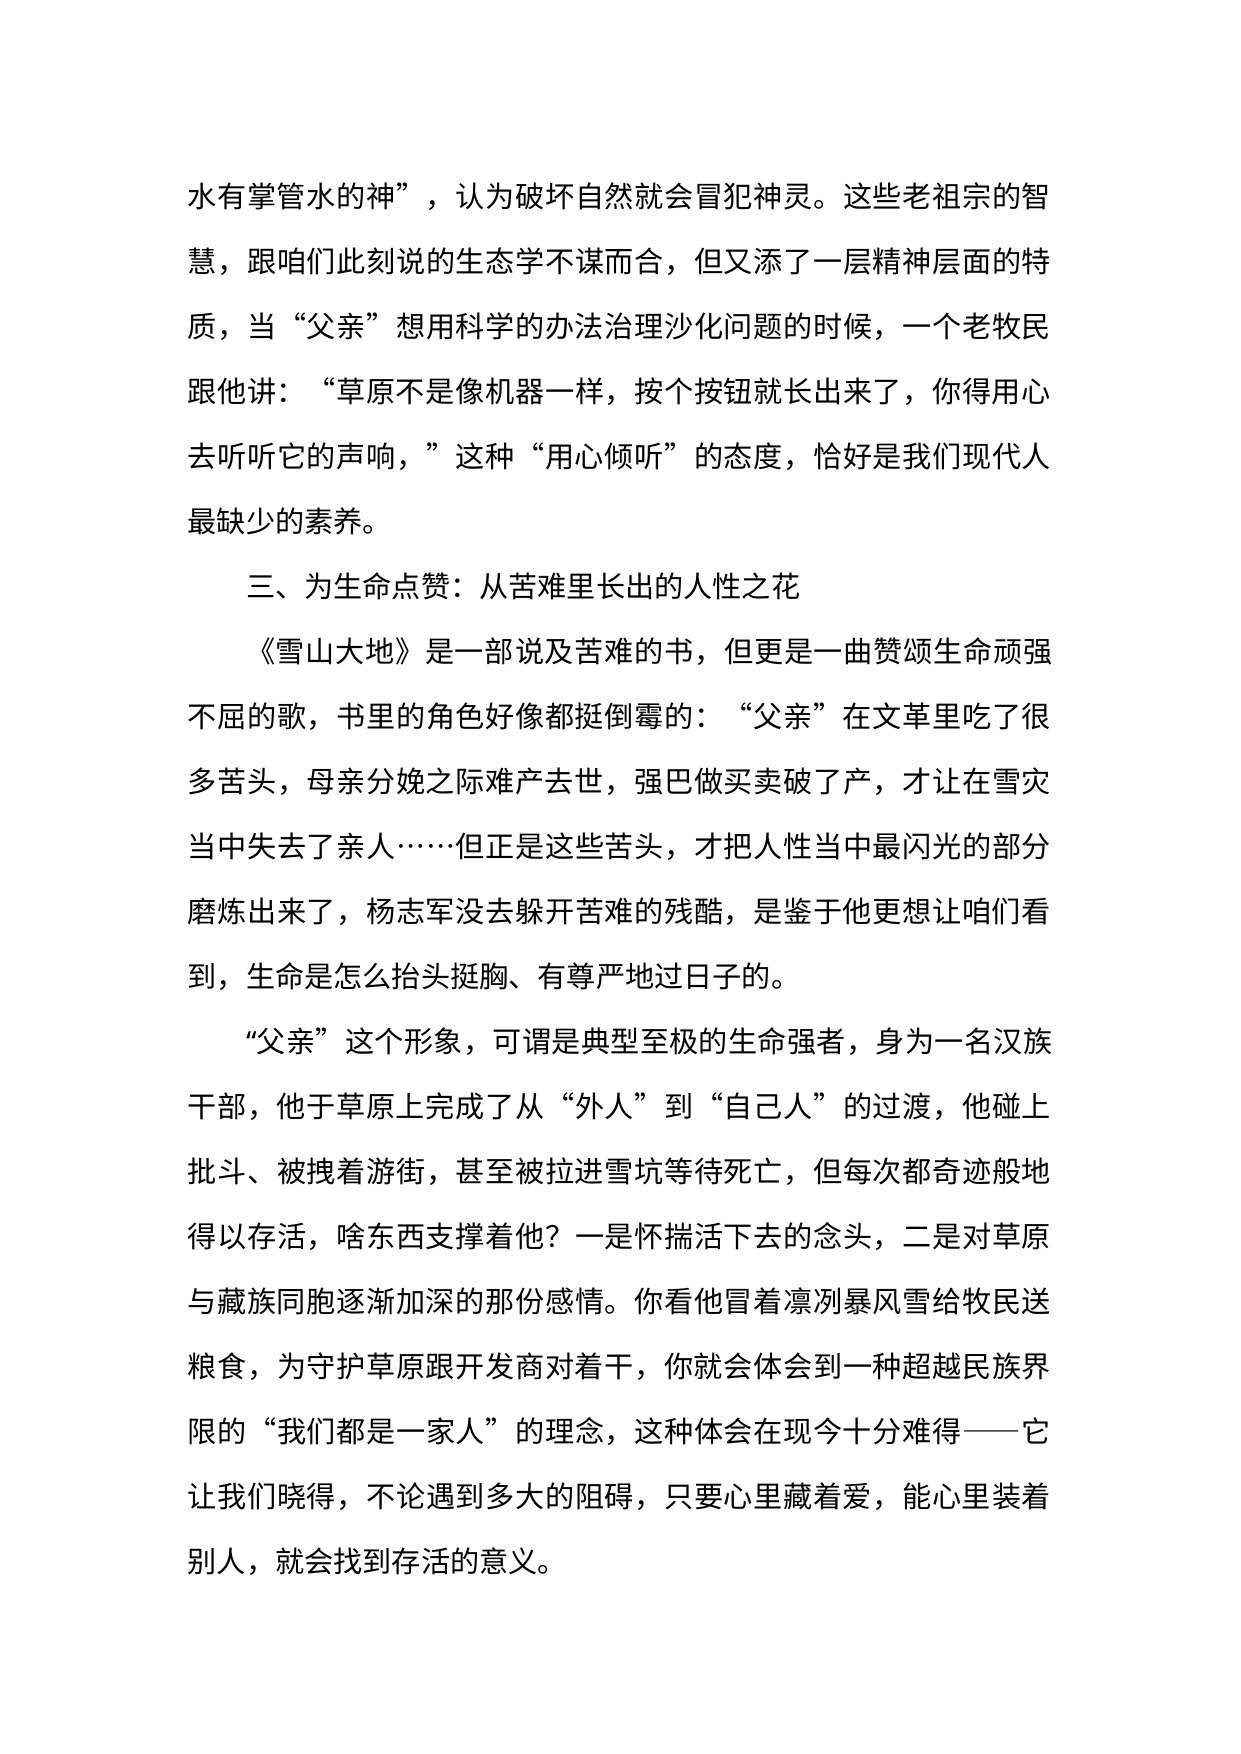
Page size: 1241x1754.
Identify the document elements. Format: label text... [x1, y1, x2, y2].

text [187, 162, 1053, 552]
text “父亲”这个形象，可谓是典型至极的生命强者，身为一名汉族干部，他于草原上完成了从“外人”到“自己人”的过渡，他碰上批斗、被拽着游街，甚至被拉进雪坑等待死亡，但每次都奇迹般地得以存活，啥东西支撑着他？一是怀揣活下去的念头，二是对草原与藏族同胞逐渐加深的那份感情。你看他冒着凛冽暴风雪给牧民送粮食，为守护草原跟开发商对着干，你就会体会到一种超越民族界限的“我们都是一家人”的理念，这种体会在现今十分难得——它让我们晓得，不论遇到多大的阻碍，只要心里藏着爱，能心里装着别人，就会找到存活的意义。 [187, 1007, 1053, 1592]
text 三、为生命点赞：从苦难里长出的人性之花 [187, 552, 1053, 617]
text 《雪山大地》是一部说及苦难的书，但更是一曲赞颂生命顽强不屈的歌，书里的角色好像都挺倒霉的：“父亲”在文革里吃了很多苦头，母亲分娩之际难产去世，强巴做买卖破了产，才让在雪灾当中失去了亲人……但正是这些苦头，才把人性当中最闪光的部分磨炼出来了，杨志军没去躲开苦难的残酷，是鉴于他更想让咱们看到，生命是怎么抬头挺胸、有尊严地过日子的。 [187, 617, 1053, 1007]
